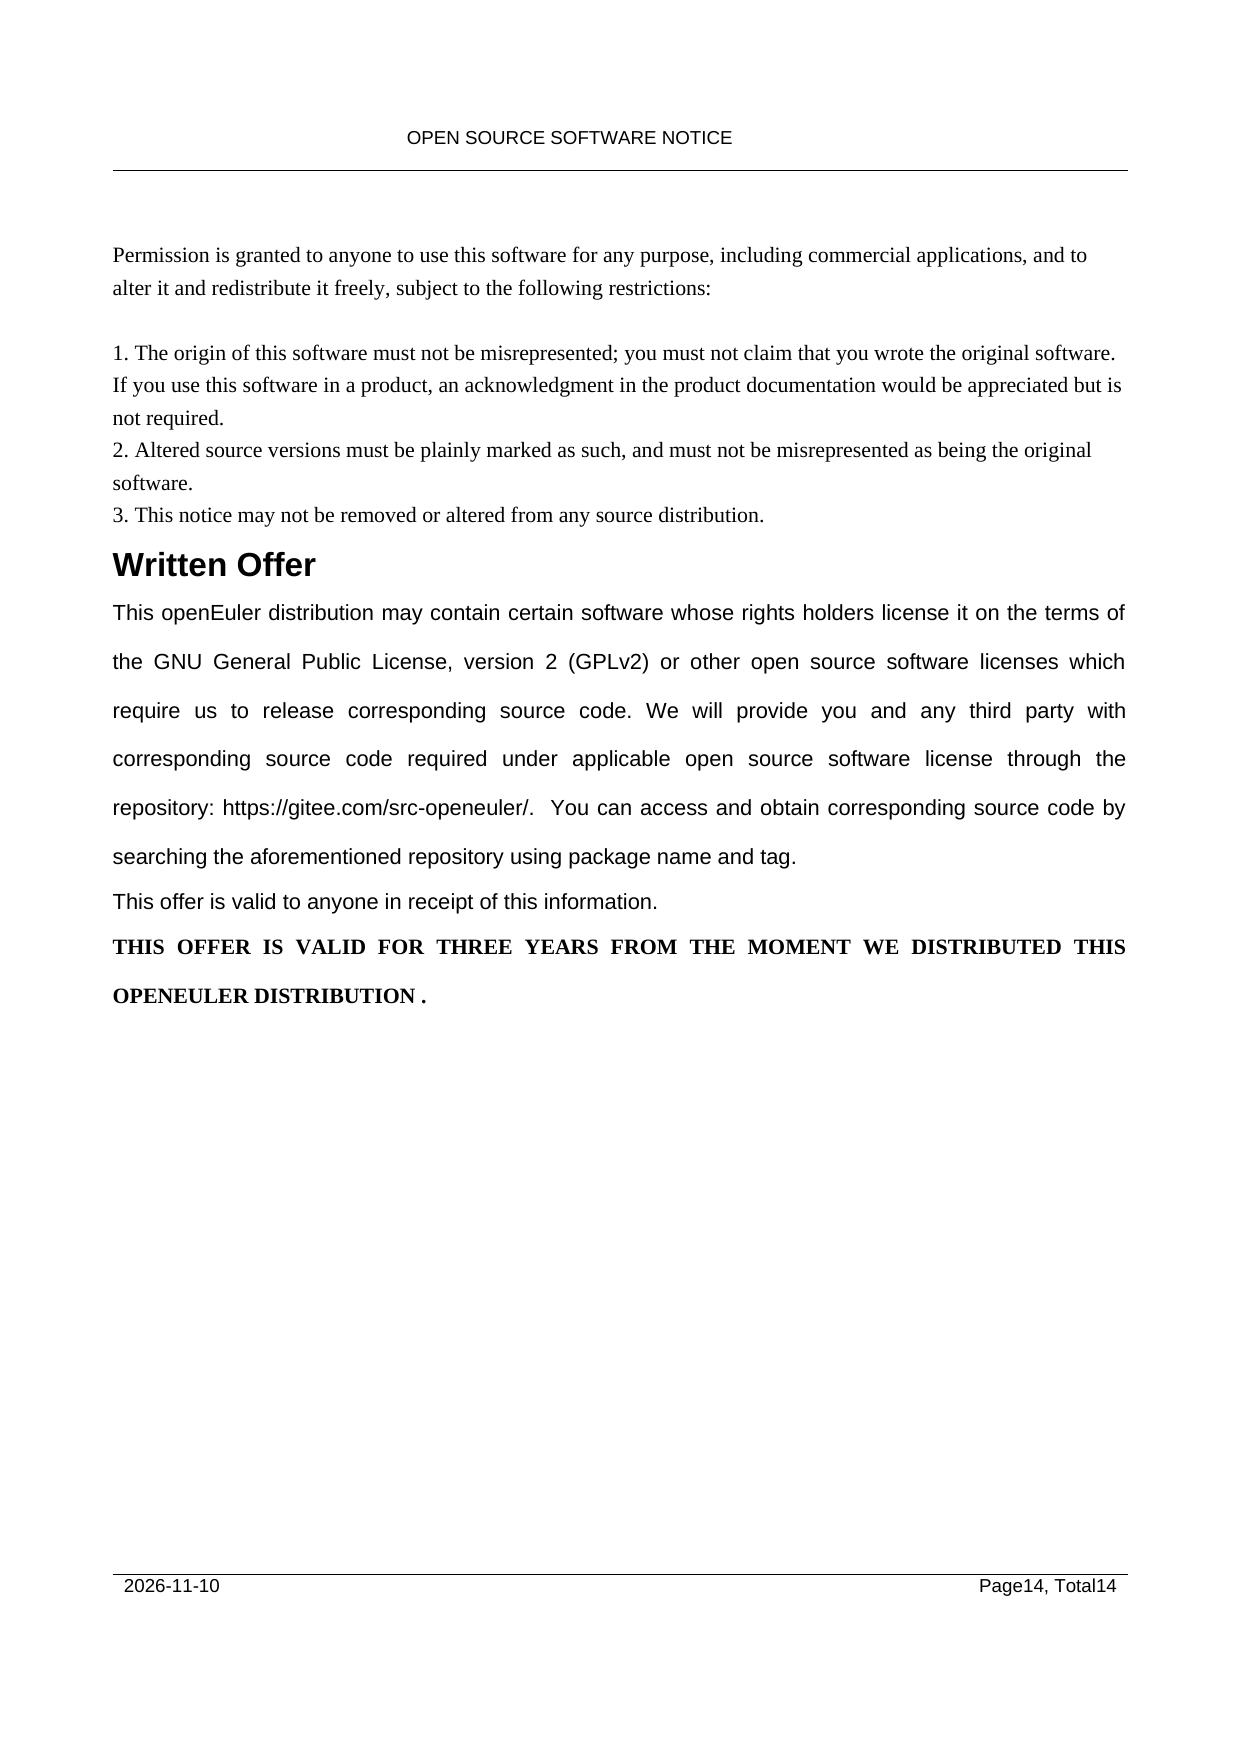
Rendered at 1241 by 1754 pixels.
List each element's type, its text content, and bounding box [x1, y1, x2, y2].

text THIS OFFER IS VALID FOR THREE YEARS FROM THE MOMENT WE DISTRIBUTED THIS OPENEULER DISTRIBUTION . [112, 930, 1128, 1012]
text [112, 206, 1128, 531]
text This offer is valid to anyone in receipt of this information. [112, 885, 1128, 918]
text Written Offer [112, 531, 1128, 596]
text This openEuler distribution may contain certain software whose rights holders license it on the terms of the GNU General Public License, version 2 (GPLv2) or other open source software licenses which require us to release corresponding source code. We will provide you and any third party with corresponding source code required under applicable open source software license through the repository: https://gitee.com/src-openeuler/. You can access and obtain corresponding source code by searching the aforementioned repository using package name and tag. [112, 596, 1128, 873]
